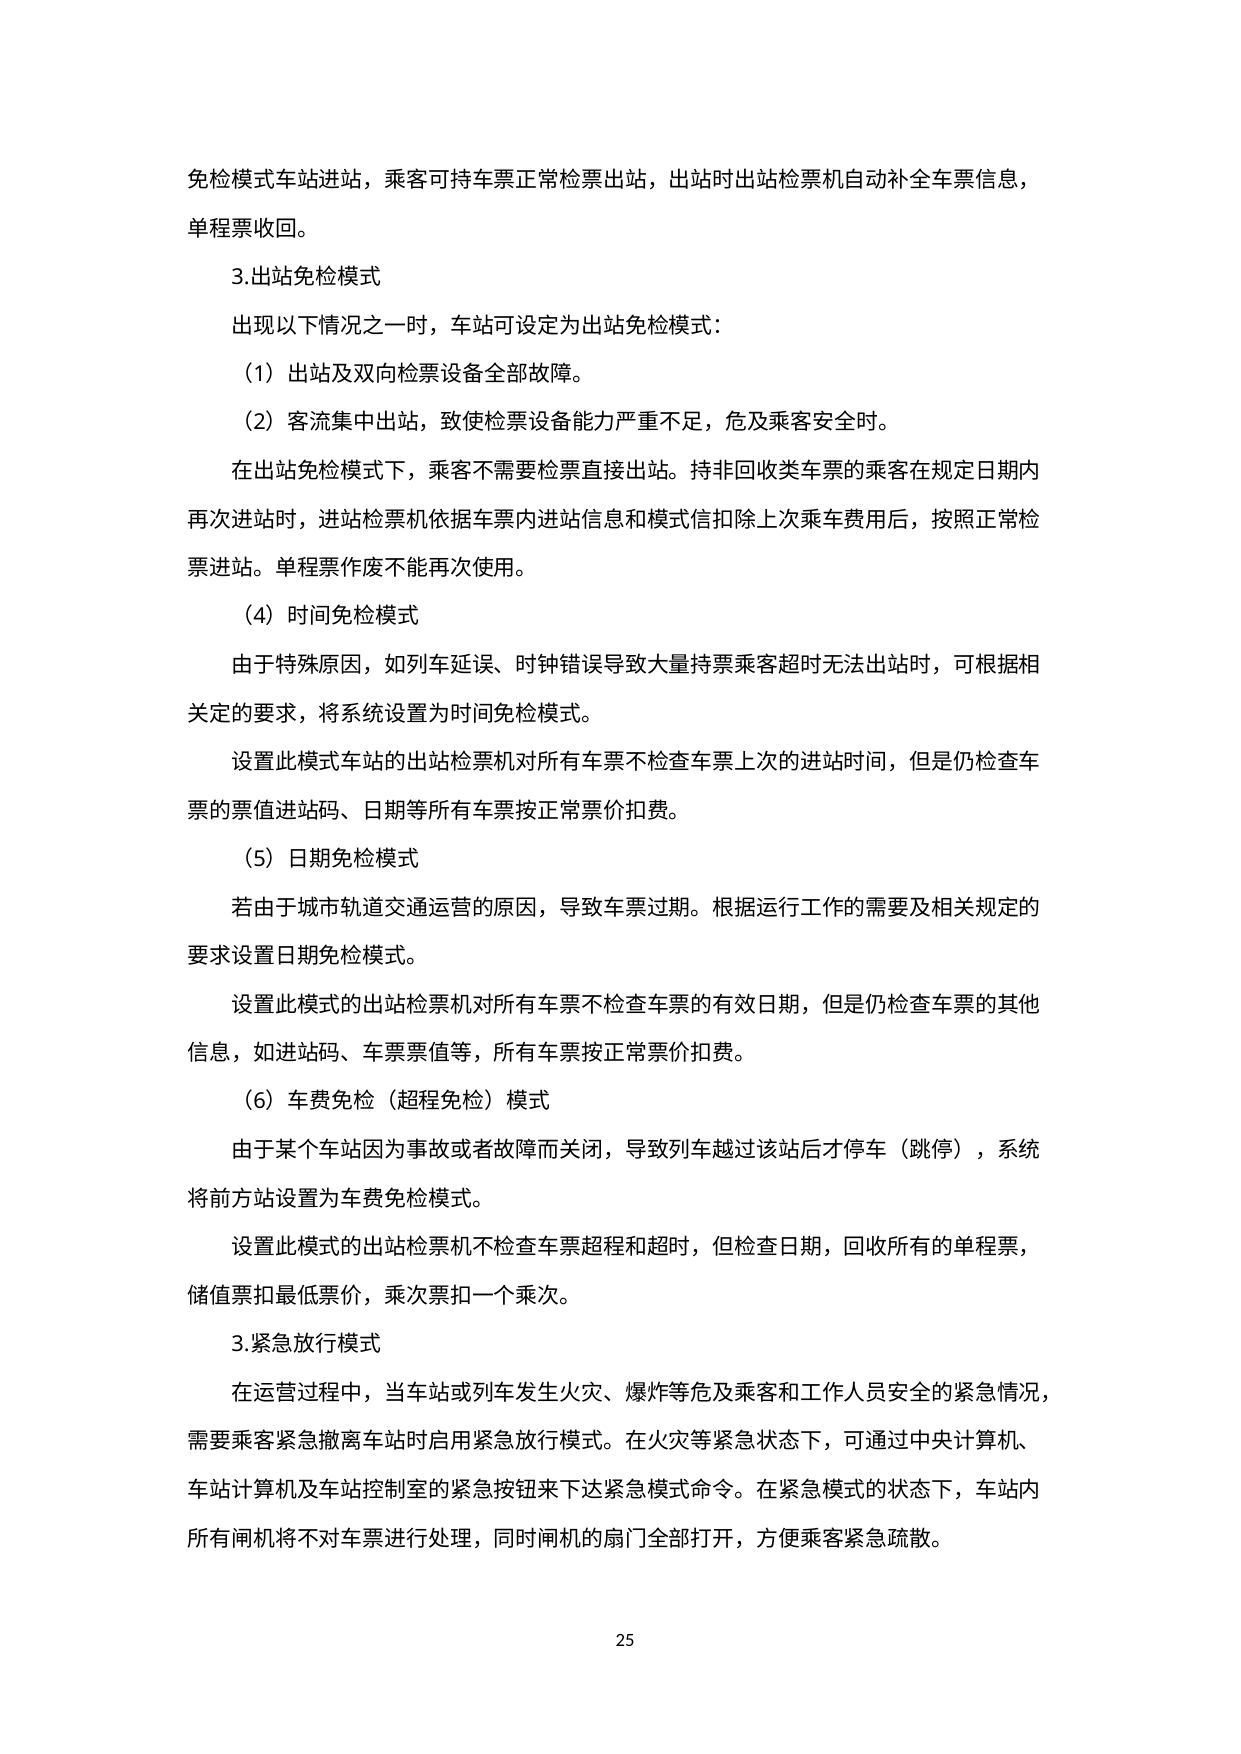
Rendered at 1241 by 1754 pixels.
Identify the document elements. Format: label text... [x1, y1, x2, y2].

text （2）客流集中出站，致使检票设备能力严重不足，危及乘客安全时。 [187, 404, 1053, 437]
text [187, 162, 1053, 243]
text （5）日期免检模式 [187, 841, 1053, 873]
text 3.出站免检模式 [187, 259, 1053, 292]
text 设置此模式的出站检票机对所有车票不检查车票的有效日期，但是仍检查车票的其他信息，如进站码、车票票值等，所有车票按正常票价扣费。 [187, 986, 1053, 1067]
text 在出站免检模式下，乘客不需要检票直接出站。持非回收类车票的乘客在规定日期内再次进站时，进站检票机依据车票内进站信息和模式信扣除上次乘车费用后，按照正常检票进站。单程票作废不能再次使用。 [187, 452, 1053, 582]
text 设置此模式的出站检票机不检查车票超程和超时，但检查日期，回收所有的单程票，储值票扣最低票价，乘次票扣一个乘次。 [187, 1229, 1053, 1310]
text 若由于城市轨道交通运营的原因，导致车票过期。根据运行工作的需要及相关规定的要求设置日期免检模式。 [187, 889, 1053, 970]
text 由于某个车站因为事故或者故障而关闭，导致列车越过该站后才停车（跳停），系统将前方站设置为车费免检模式。 [187, 1132, 1053, 1213]
text 由于特殊原因，如列车延误、时钟错误导致大量持票乘客超时无法出站时，可根据相关定的要求，将系统设置为时间免检模式。 [187, 647, 1053, 728]
text 在运营过程中，当车站或列车发生火灾、爆炸等危及乘客和工作人员安全的紧急情况，需要乘客紧急撤离车站时启用紧急放行模式。在火灾等紧急状态下，可通过中央计算机、车站计算机及车站控制室的紧急按钮来下达紧急模式命令。在紧急模式的状态下，车站内所有闸机将不对车票进行处理，同时闸机的扇门全部打开，方便乘客紧急疏散。 [187, 1374, 1053, 1553]
text 出现以下情况之一时，车站可设定为出站免检模式： [187, 307, 1053, 340]
text 设置此模式车站的出站检票机对所有车票不检查车票上次的进站时间，但是仍检查车票的票值进站码、日期等所有车票按正常票价扣费。 [187, 744, 1053, 825]
text （6）车费免检（超程免检）模式 [187, 1083, 1053, 1116]
text 3.紧急放行模式 [187, 1326, 1053, 1358]
text （4）时间免检模式 [187, 598, 1053, 631]
text （1）出站及双向检票设备全部故障。 [187, 356, 1053, 388]
